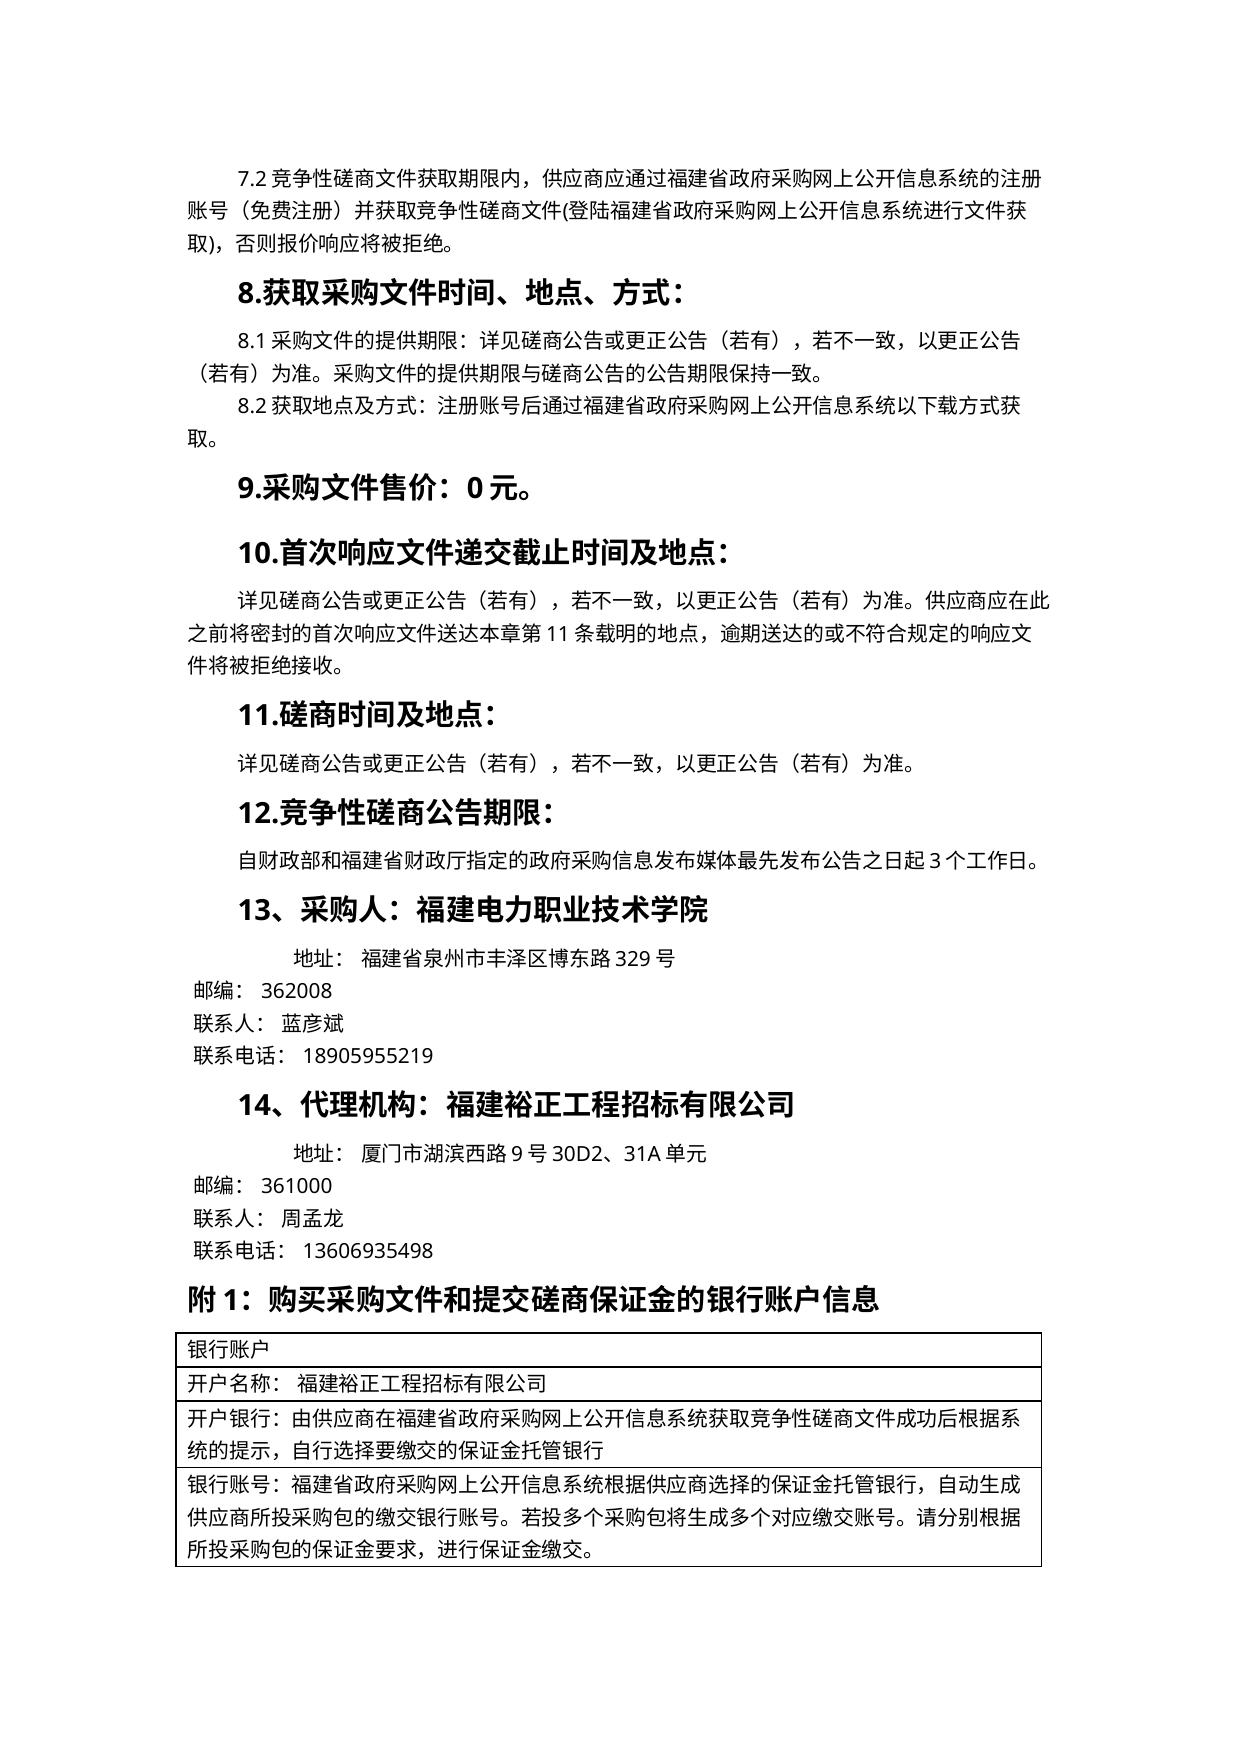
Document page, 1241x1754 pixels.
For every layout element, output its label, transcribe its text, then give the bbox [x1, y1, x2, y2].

text 11.磋商时间及地点： [187, 682, 1053, 747]
table_cell 开户银行：由供应商在福建省政府采购网上公开信息系统获取竞争性磋商文件成功后根据系统的提示，自行选择要缴交的保证金托管银行 [177, 1402, 1041, 1467]
text 9.采购文件售价：0元。 [187, 454, 1053, 519]
text 详见磋商公告或更正公告（若有），若不一致，以更正公告（若有）为准。供应商应在此之前将密封的首次响应文件送达本章第11条载明的地点，逾期送达的或不符合规定的响应文件将被拒绝接收。 [187, 584, 1053, 682]
text 附1：购买采购文件和提交磋商保证金的银行账户信息 [187, 1267, 1053, 1332]
text 邮编： 361000 [187, 1169, 1053, 1202]
text 联系人： 蓝彦斌 [187, 1007, 1053, 1039]
text 8.2获取地点及方式：注册账号后通过福建省政府采购网上公开信息系统以下载方式获取。 [187, 389, 1053, 454]
text 地址： 福建省泉州市丰泽区博东路329号 [187, 942, 1053, 974]
text 7.2竞争性磋商文件获取期限内，供应商应通过福建省政府采购网上公开信息系统的注册账号（免费注册）并获取竞争性磋商文件(登陆福建省政府采购网上公开信息系统进行文件获取)，否则报价响应将被拒绝。 [187, 162, 1053, 259]
text 邮编： 362008 [187, 974, 1053, 1007]
text 地址： 厦门市湖滨西路9号30D2、31A单元 [187, 1137, 1053, 1169]
text 详见磋商公告或更正公告（若有），若不一致，以更正公告（若有）为准。 [187, 747, 1053, 779]
text 13、采购人：福建电力职业技术学院 [187, 877, 1053, 942]
text 联系电话： 13606935498 [187, 1234, 1053, 1267]
text 8.获取采购文件时间、地点、方式： [187, 259, 1053, 324]
text 10.首次响应文件递交截止时间及地点： [187, 519, 1053, 584]
table_cell 开户名称： 福建裕正工程招标有限公司 [177, 1368, 1041, 1400]
text 联系人： 周孟龙 [187, 1202, 1053, 1234]
table_cell 银行账号：福建省政府采购网上公开信息系统根据供应商选择的保证金托管银行，自动生成供应商所投采购包的缴交银行账号。若投多个采购包将生成多个对应缴交账号。请分别根据所投采购包的保证金要求，进行保证金缴交。 [177, 1468, 1041, 1566]
text 14、代理机构：福建裕正工程招标有限公司 [187, 1072, 1053, 1137]
table_header 银行账户 [177, 1334, 1041, 1366]
text 联系电话： 18905955219 [187, 1039, 1053, 1072]
text 自财政部和福建省财政厅指定的政府采购信息发布媒体最先发布公告之日起3个工作日。 [187, 844, 1053, 877]
text 12.竞争性磋商公告期限： [187, 779, 1053, 844]
text 8.1采购文件的提供期限：详见磋商公告或更正公告（若有），若不一致，以更正公告（若有）为准。采购文件的提供期限与磋商公告的公告期限保持一致。 [187, 324, 1053, 389]
